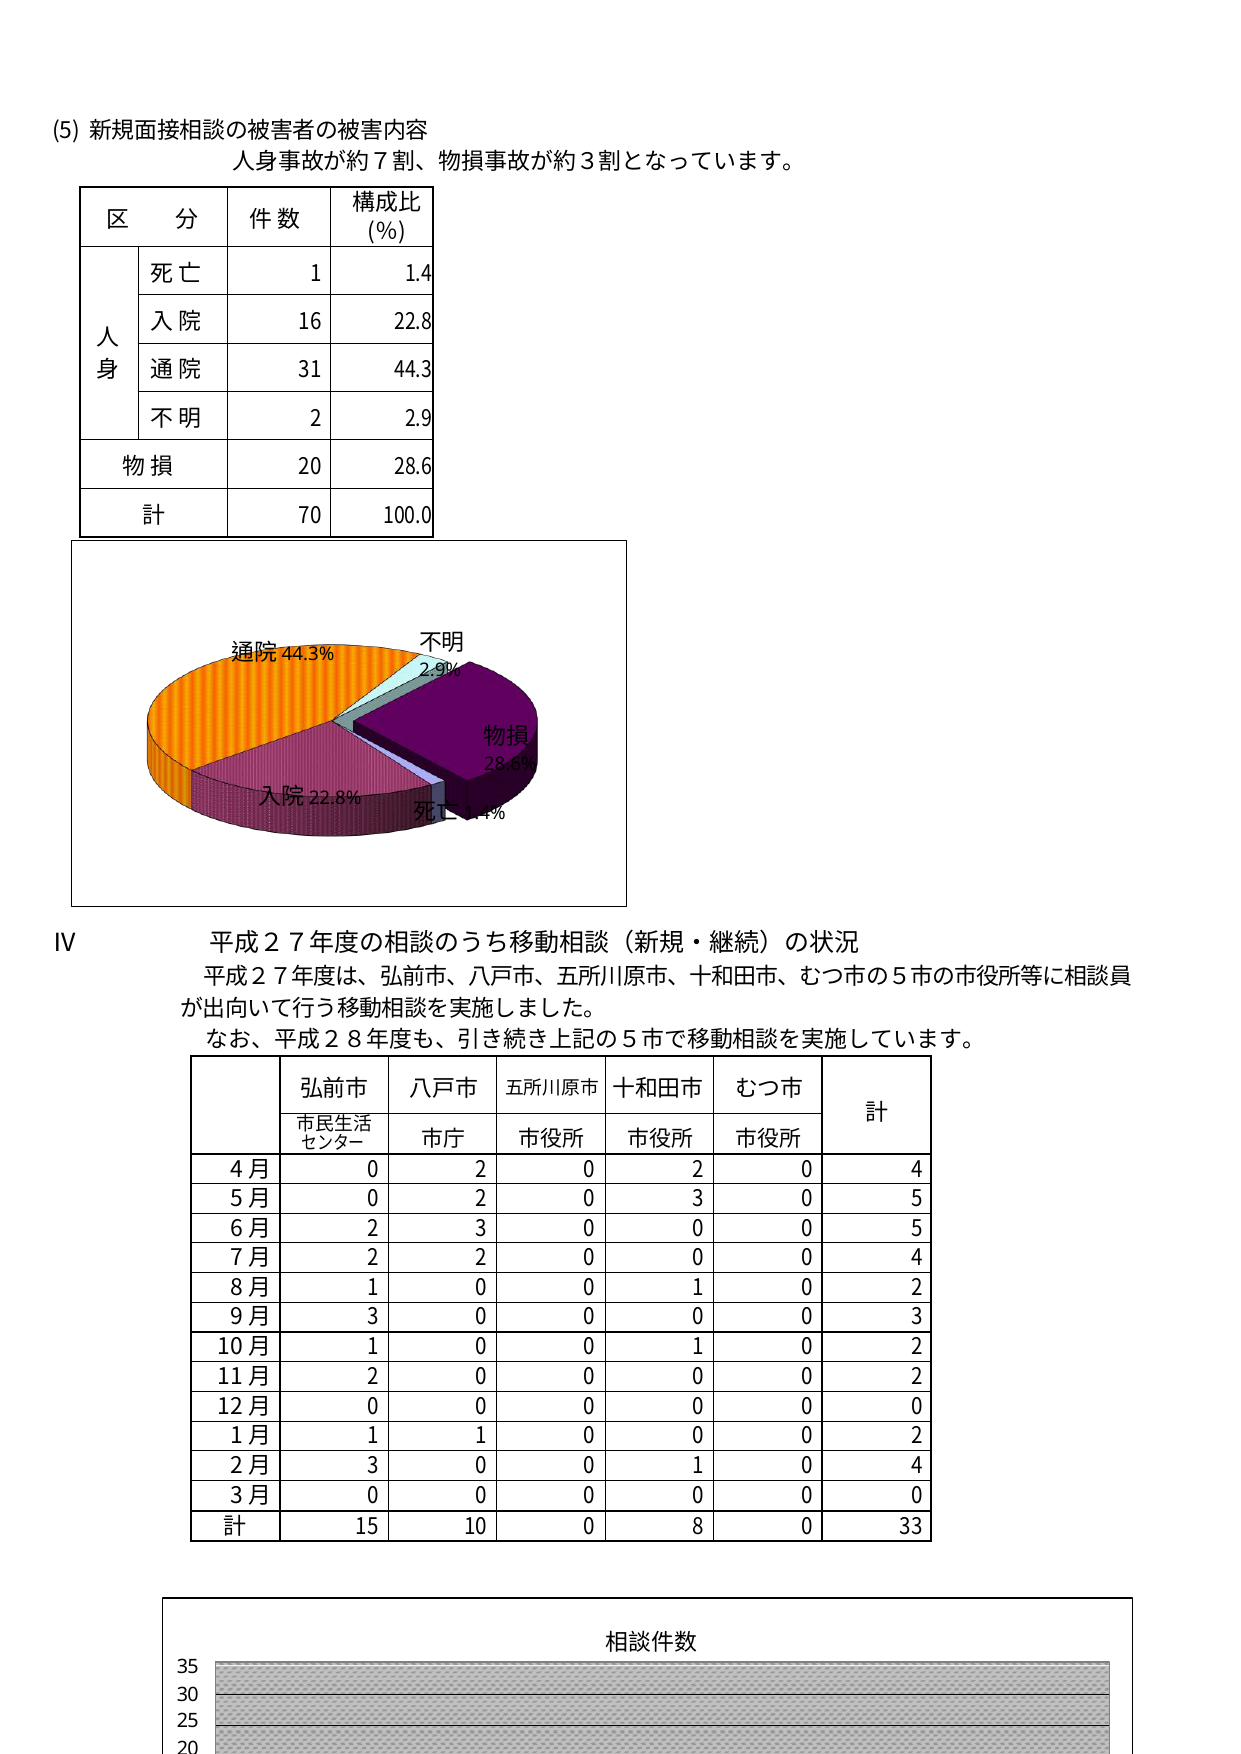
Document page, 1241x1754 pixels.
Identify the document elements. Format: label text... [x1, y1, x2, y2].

table_cell 0 [497, 1392, 605, 1421]
table_cell 0 [497, 1422, 605, 1450]
table_cell 0 [281, 1184, 388, 1213]
table_cell 5 [823, 1214, 930, 1242]
table_cell 3 [606, 1184, 713, 1213]
table_cell 1 [281, 1273, 388, 1302]
table_cell 33 [823, 1512, 930, 1540]
table_cell 0 [606, 1422, 713, 1450]
table_cell 計 [192, 1512, 279, 1540]
table_cell 2 [281, 1214, 388, 1242]
table_cell 0 [389, 1303, 496, 1331]
table_cell 市役所 [606, 1114, 713, 1153]
table_header 八戸市 [389, 1057, 496, 1112]
picture [119, 625, 543, 855]
table_header むつ市 [714, 1057, 821, 1112]
table_cell 10 月 [192, 1333, 279, 1361]
table_cell 1 [606, 1333, 713, 1361]
table_cell 3 [281, 1303, 388, 1331]
table_cell 2 [389, 1155, 496, 1183]
table_cell 1 月 [192, 1422, 279, 1450]
table_cell 0 [281, 1155, 388, 1183]
table_cell 2 [281, 1362, 388, 1391]
table_cell 0 [497, 1155, 605, 1183]
table_cell 0 [497, 1214, 605, 1242]
table_cell 1 [389, 1422, 496, 1450]
table_cell 2 [281, 1243, 388, 1272]
table_cell 市民生活 センター [281, 1114, 388, 1153]
table_cell 1 [281, 1333, 388, 1361]
table_cell 3 [823, 1303, 930, 1331]
table_cell 0 [714, 1451, 821, 1480]
text 人身事故が約７割、物損事故が約３割となっています。 [232, 145, 1178, 175]
table_cell 0 [606, 1214, 713, 1242]
table_cell 2 [823, 1362, 930, 1391]
table_cell 0 [497, 1512, 605, 1540]
table_cell 5 月 [192, 1184, 279, 1213]
text 平成２７年度は、弘前市、八戸市、五所川原市、十和田市、むつ市の５市の市役所等に相談員が出向いて行う移動相談を実施しました。 [180, 958, 1134, 1023]
table_cell 1 [606, 1451, 713, 1480]
table_cell 4 [823, 1451, 930, 1480]
table_cell 0 [714, 1481, 821, 1510]
table_cell 0 [714, 1512, 821, 1540]
table_cell 0 [497, 1273, 605, 1302]
table_cell 0 [497, 1481, 605, 1510]
table_cell 2 月 [192, 1451, 279, 1480]
table_cell 4 月 [192, 1155, 279, 1183]
table_cell 2 [606, 1155, 713, 1183]
table_cell 2 [389, 1184, 496, 1213]
table_cell 8 [606, 1512, 713, 1540]
table_cell 0 [714, 1362, 821, 1391]
table_cell 0 [497, 1451, 605, 1480]
table_header 十和田市 [606, 1057, 713, 1112]
table_cell 3 [281, 1451, 388, 1480]
table_cell 2 [823, 1273, 930, 1302]
table_cell 0 [389, 1392, 496, 1421]
table_cell 0 [497, 1333, 605, 1361]
table_cell 2 [823, 1422, 930, 1450]
table_cell 0 [606, 1303, 713, 1331]
text Ⅳ 平成２７年度の相談のうち移動相談（新規・継続）の状況 [52, 925, 1178, 958]
table_cell 市庁 [389, 1114, 496, 1153]
table_cell 0 [606, 1243, 713, 1272]
table_cell 0 [714, 1422, 821, 1450]
table_cell 市役所 [497, 1114, 605, 1153]
table_cell 0 [389, 1273, 496, 1302]
table_cell 2 [823, 1333, 930, 1361]
table_cell 0 [714, 1303, 821, 1331]
table_cell 9 月 [192, 1303, 279, 1331]
table_cell 0 [497, 1243, 605, 1272]
table_cell 8 月 [192, 1273, 279, 1302]
table_cell 0 [823, 1481, 930, 1510]
table_cell 1 [281, 1422, 388, 1450]
table_header [192, 1057, 279, 1153]
table_cell 0 [714, 1214, 821, 1242]
table_cell 6 月 [192, 1214, 279, 1242]
table_cell 3 [389, 1214, 496, 1242]
table_cell 10 [389, 1512, 496, 1540]
table_cell 1 [606, 1273, 713, 1302]
table_cell 0 [389, 1481, 496, 1510]
picture [216, 1726, 1109, 1754]
table_cell 15 [281, 1512, 388, 1540]
list 新規面接相談の被害者の被害内容 [52, 114, 1178, 145]
table_cell 2 [389, 1243, 496, 1272]
picture [216, 1695, 1109, 1725]
table_cell 0 [714, 1273, 821, 1302]
table_cell 市役所 [714, 1114, 821, 1153]
table_cell 5 [823, 1184, 930, 1213]
table_cell 0 [497, 1184, 605, 1213]
table_cell 0 [281, 1392, 388, 1421]
picture [216, 1663, 1109, 1694]
table_cell 0 [714, 1392, 821, 1421]
table_cell 3 月 [192, 1481, 279, 1510]
table_cell 0 [389, 1451, 496, 1480]
table_header 弘前市 [281, 1057, 388, 1112]
table_cell 4 [823, 1155, 930, 1183]
table_cell 0 [281, 1481, 388, 1510]
table_cell 0 [823, 1392, 930, 1421]
table_cell 0 [389, 1333, 496, 1361]
table_cell 12 月 [192, 1392, 279, 1421]
table_cell 0 [389, 1362, 496, 1391]
table_cell 0 [714, 1333, 821, 1361]
table_cell 4 [823, 1243, 930, 1272]
table_cell 0 [497, 1362, 605, 1391]
table_header 五所川原市 [497, 1057, 605, 1112]
table_header 計 [823, 1057, 930, 1153]
table_cell 0 [714, 1155, 821, 1183]
table_cell 7 月 [192, 1243, 279, 1272]
table_cell 0 [606, 1392, 713, 1421]
table_cell 0 [497, 1303, 605, 1331]
table_cell 11 月 [192, 1362, 279, 1391]
table_cell 0 [714, 1243, 821, 1272]
table_cell 0 [606, 1481, 713, 1510]
table_cell 0 [606, 1362, 713, 1391]
text なお、平成２８年度も、引き続き上記の５市で移動相談を実施しています。 [206, 1023, 1178, 1053]
table_cell 0 [714, 1184, 821, 1213]
